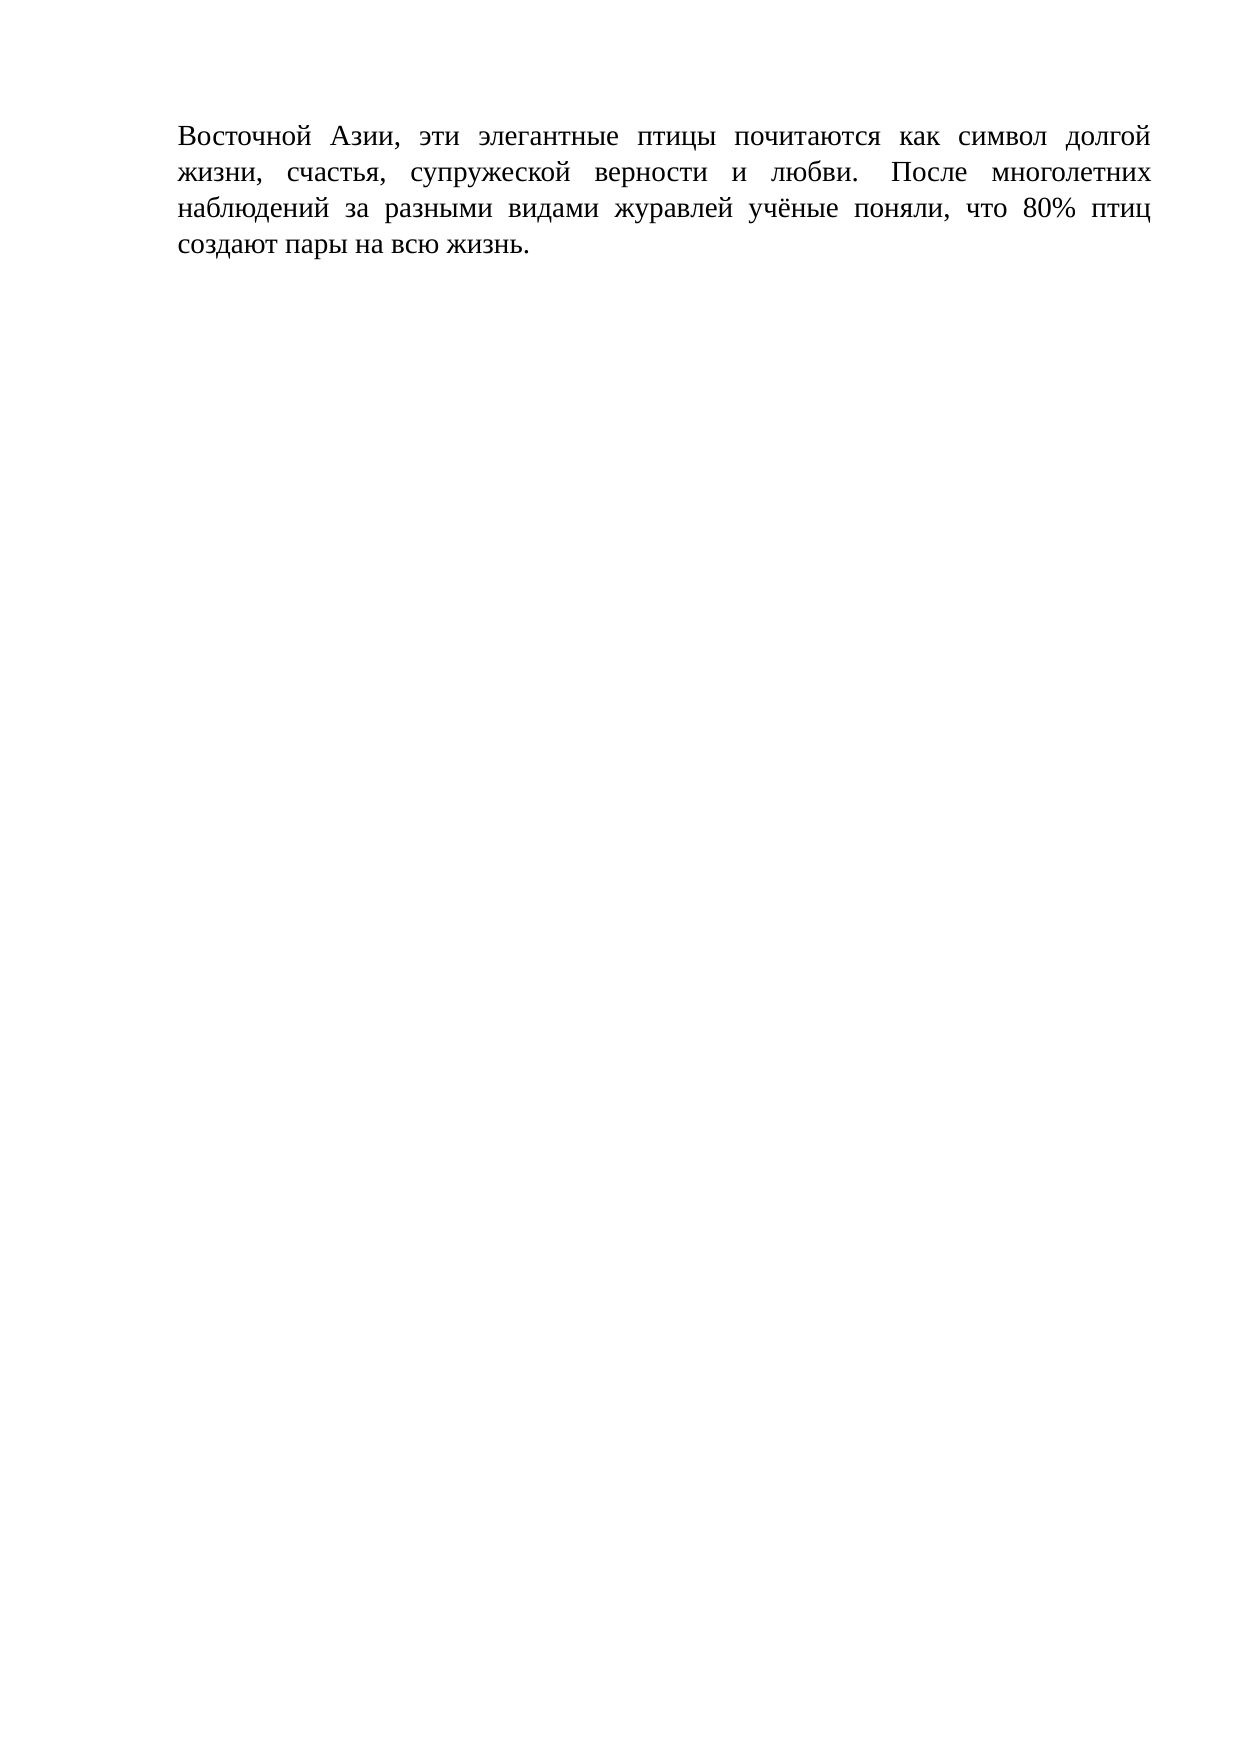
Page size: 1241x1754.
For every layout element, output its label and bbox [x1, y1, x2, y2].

text [177, 118, 1152, 260]
